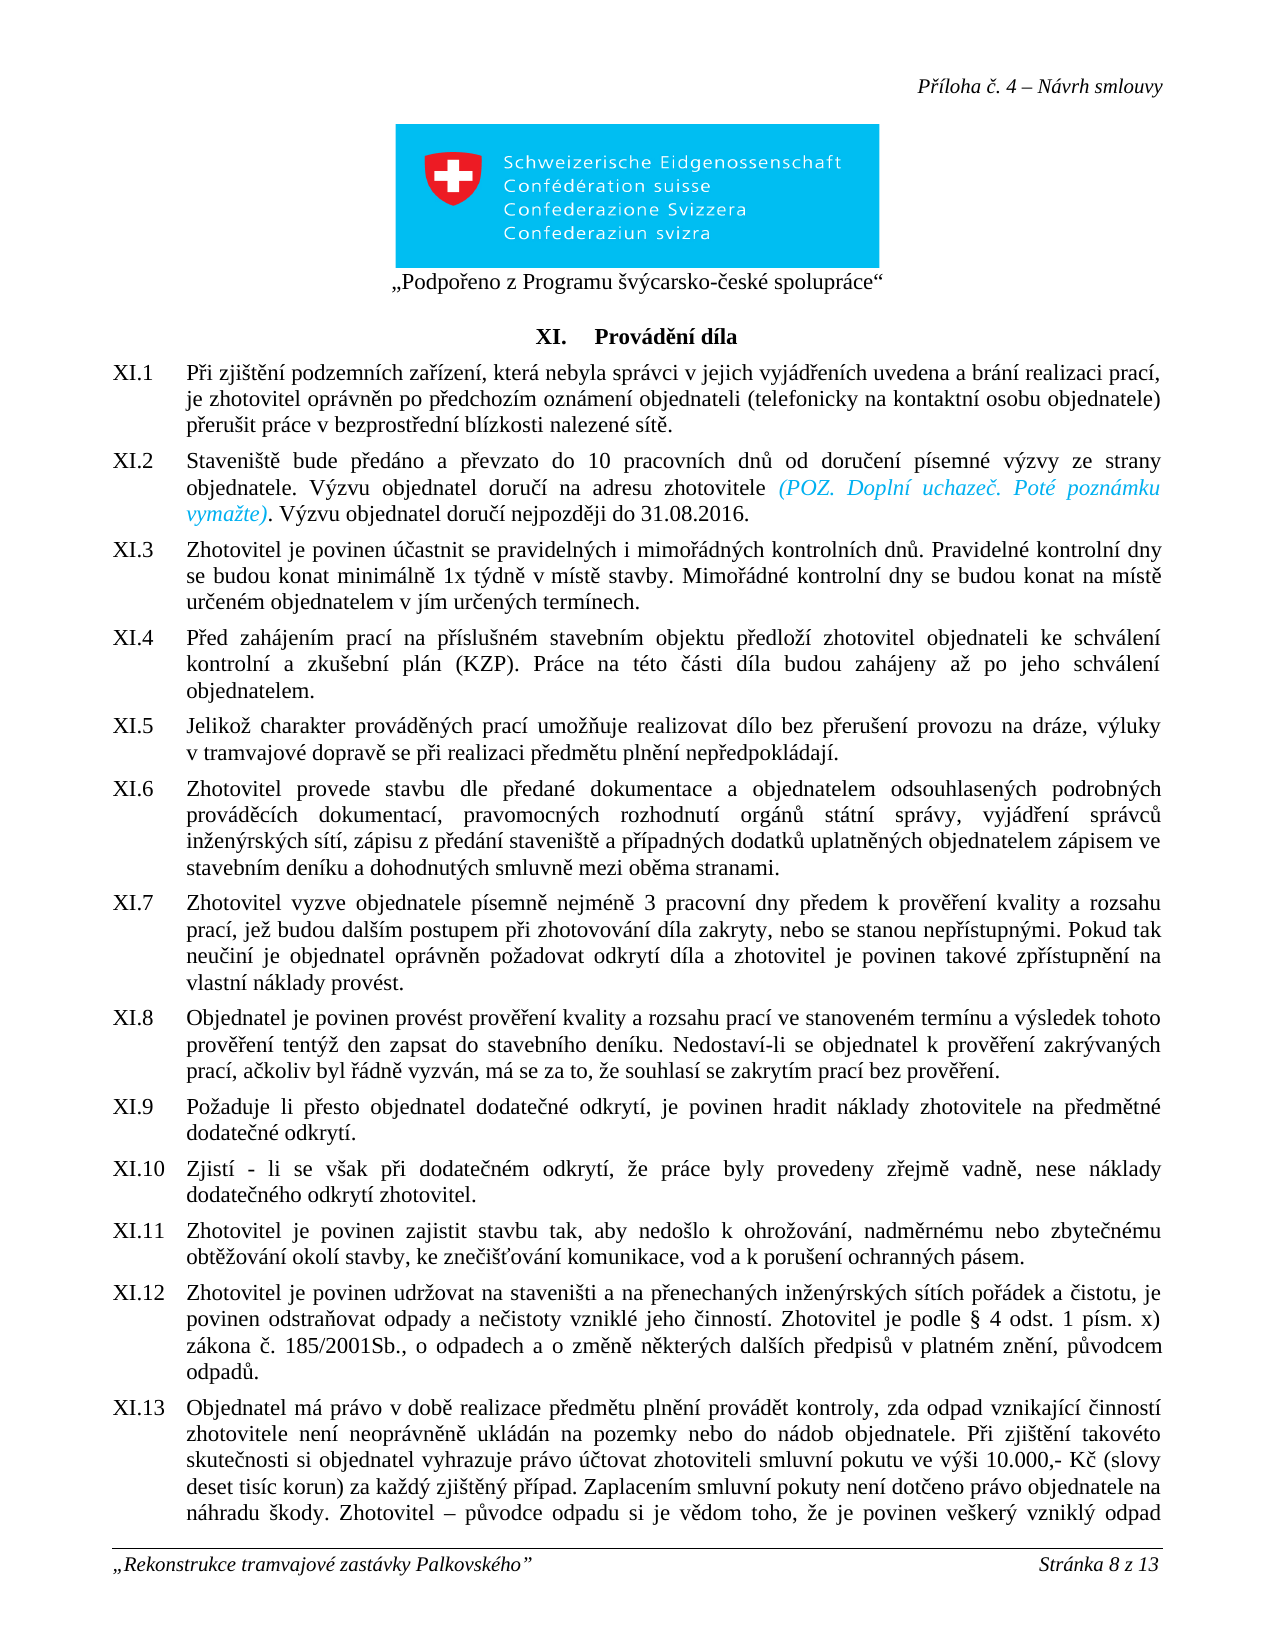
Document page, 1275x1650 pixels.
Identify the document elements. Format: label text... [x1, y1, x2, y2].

list Zhotovitel je povinen zajistit stavbu tak, aby nedošlo k ohrožování, nadměrnému nebo zbytečnému obtěžování okolí stavby, ke znečišťování komunikace, vod a k porušení ochranných pásem. [112, 1217, 1163, 1269]
list Při zjištění podzemních zařízení, která nebyla správci v jejich vyjádřeních uvedena a brání realizaci prací, je zhotovitel oprávněn po předchozím oznámení objednateli (telefonicky na kontaktní osobu objednatele) přerušit práce v bezprostřední blízkosti nalezené sítě. [112, 359, 1163, 438]
list Zjistí - li se však při dodatečném odkrytí, že práce byly provedeny zřejmě vadně, nese náklady dodatečného odkrytí zhotovitel. [112, 1155, 1163, 1207]
list Zhotovitel je povinen udržovat na staveništi a na přenechaných inženýrských sítích pořádek a čistotu, je povinen odstraňovat odpady a nečistoty vzniklé jeho činností. Zhotovitel je podle § 4 odst. 1 písm. x) zákona č. 185/2001Sb., o odpadech a o změně některých dalších předpisů v platném znění, původcem odpadů. [112, 1279, 1163, 1384]
list Zhotovitel provede stavbu dle předané dokumentace a objednatelem odsouhlasených podrobných prováděcích dokumentací, pravomocných rozhodnutí orgánů státní správy, vyjádření správců inženýrských sítí, zápisu z předání staveniště a případných dodatků uplatněných objednatelem zápisem ve stavebním deníku a dohodnutých smluvně mezi oběma stranami. [112, 775, 1163, 880]
list Provádění díla [112, 323, 1161, 349]
list Jelikož charakter prováděných prací umožňuje realizovat dílo bez přerušení provozu na dráze, výluky v tramvajové dopravě se při realizaci předmětu plnění nepředpokládají. [112, 713, 1163, 765]
list Zhotovitel je povinen účastnit se pravidelných i mimořádných kontrolních dnů. Pravidelné kontrolní dny se budou konat minimálně 1x týdně v místě stavby. Mimořádné kontrolní dny se budou konat na místě určeném objednatelem v jím určených termínech. [112, 536, 1163, 615]
list Objednatel je povinen provést prověření kvality a rozsahu prací ve stanoveném termínu a výsledek tohoto prověření tentýž den zapsat do stavebního deníku. Nedostaví-li se objednatel k prověření zakrývaných prací, ačkoliv byl řádně vyzván, má se za to, že souhlasí se zakrytím prací bez prověření. [112, 1004, 1163, 1083]
picture [425, 153, 481, 205]
list Zhotovitel vyzve objednatele písemně nejméně 3 pracovní dny předem k prověření kvality a rozsahu prací, jež budou dalším postupem při zhotovování díla zakryty, nebo se stanou nepřístupnými. Pokud tak neučiní je objednatel oprávněn požadovat odkrytí díla a zhotovitel je povinen takové zpřístupnění na vlastní náklady provést. [112, 889, 1163, 995]
list Požaduje li přesto objednatel dodatečné odkrytí, je povinen hradit náklady zhotovitele na předmětné dodatečné odkrytí. [112, 1093, 1163, 1145]
list Před zahájením prací na příslušném stavebním objektu předloží zhotovitel objednateli ke schválení kontrolní a zkušební plán (KZP). Práce na této části díla budou zahájeny až po jeho schválení objednatelem. [112, 624, 1163, 703]
list Staveniště bude předáno a převzato do 10 pracovních dnů od doručení písemné výzvy ze strany objednatele. Výzvu objednatel doručí na adresu zhotovitele (POZ. Doplní uchazeč. Poté poznámku vymažte). Výzvu objednatel doručí nejpozději do 31.08.2016. [112, 447, 1163, 526]
